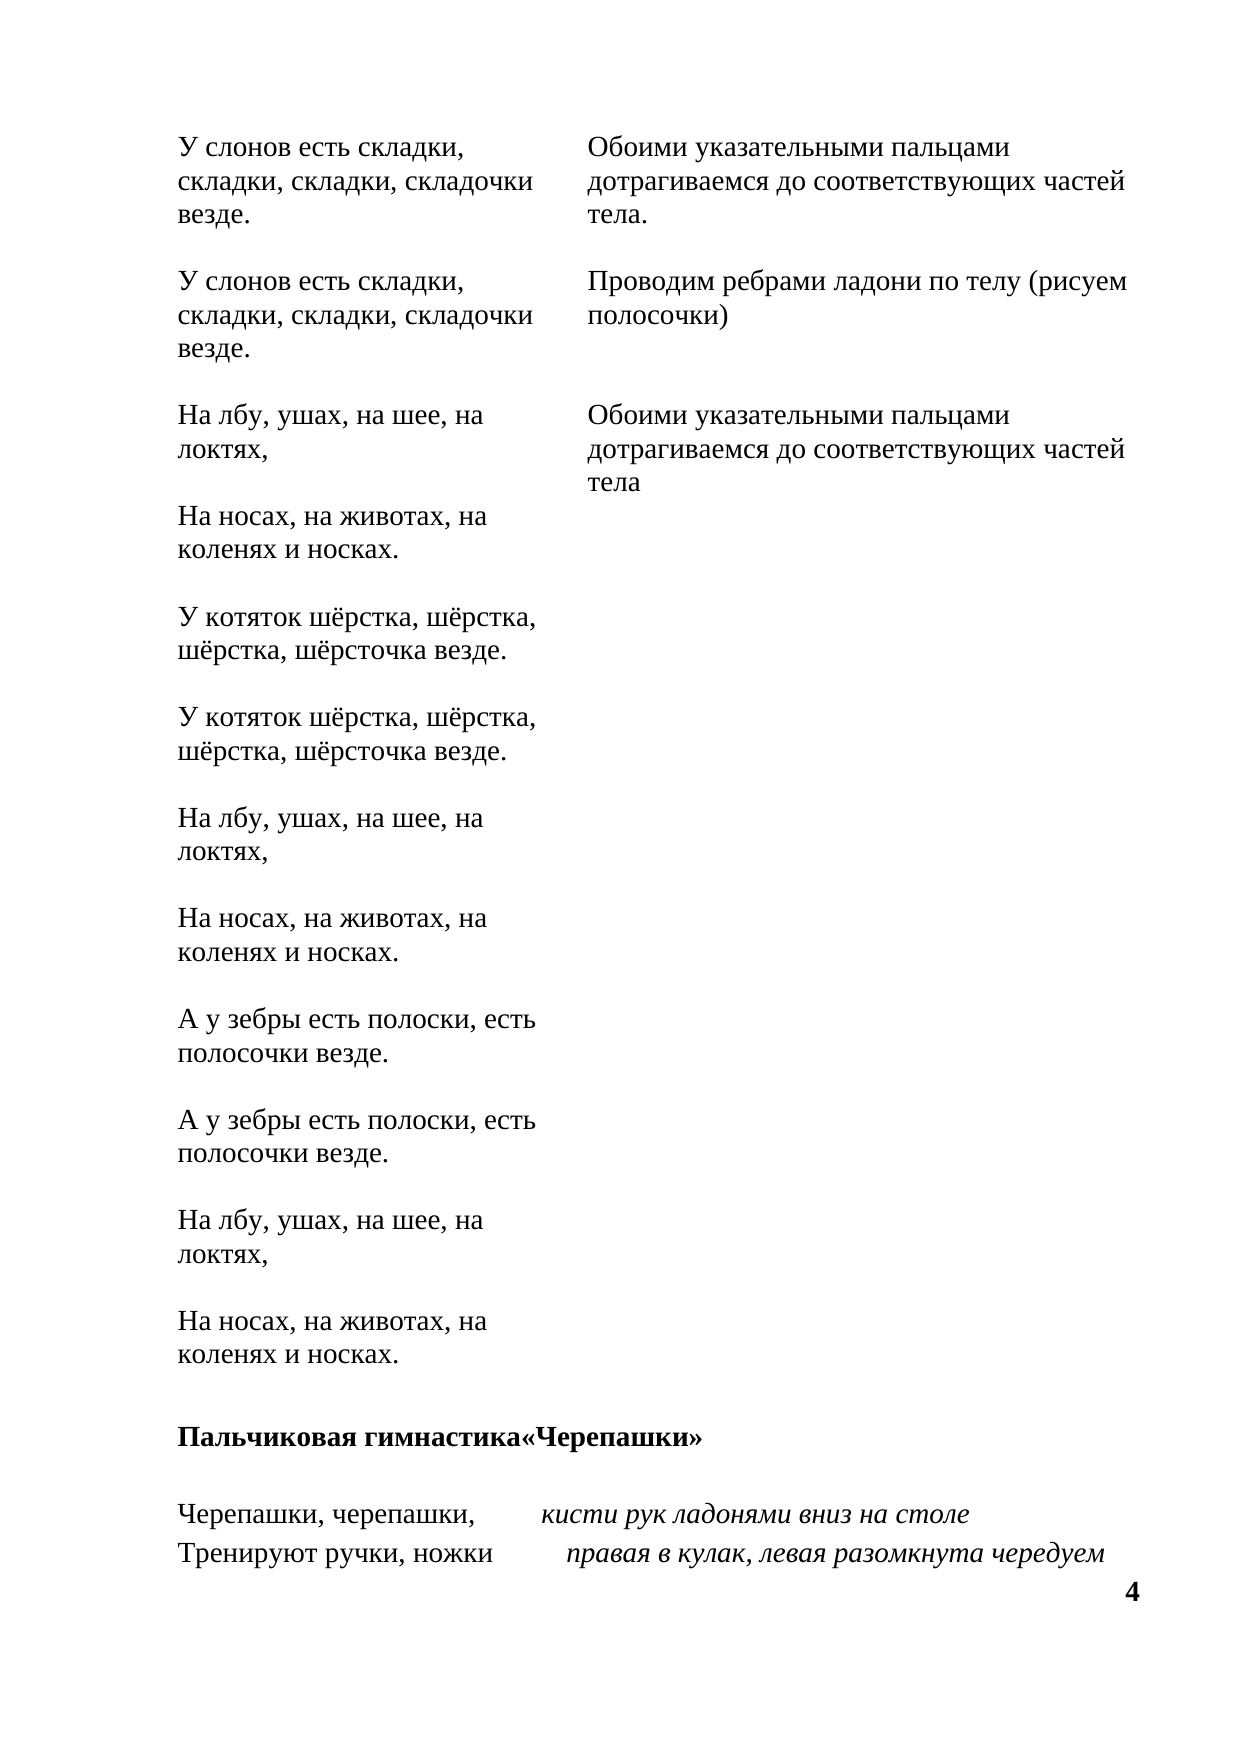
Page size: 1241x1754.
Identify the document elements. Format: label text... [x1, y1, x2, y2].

text Черепашки, черепашки, кисти рук ладонями вниз на столе [177, 1497, 1152, 1530]
text Пальчиковая гимнастика«Черепашки» [177, 1419, 1152, 1453]
text 4 [177, 1574, 1152, 1607]
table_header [166, 118, 576, 1381]
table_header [576, 118, 1141, 1381]
text Тренируют ручки, ножки правая в кулак, левая разомкнута чередуем [177, 1535, 1152, 1569]
